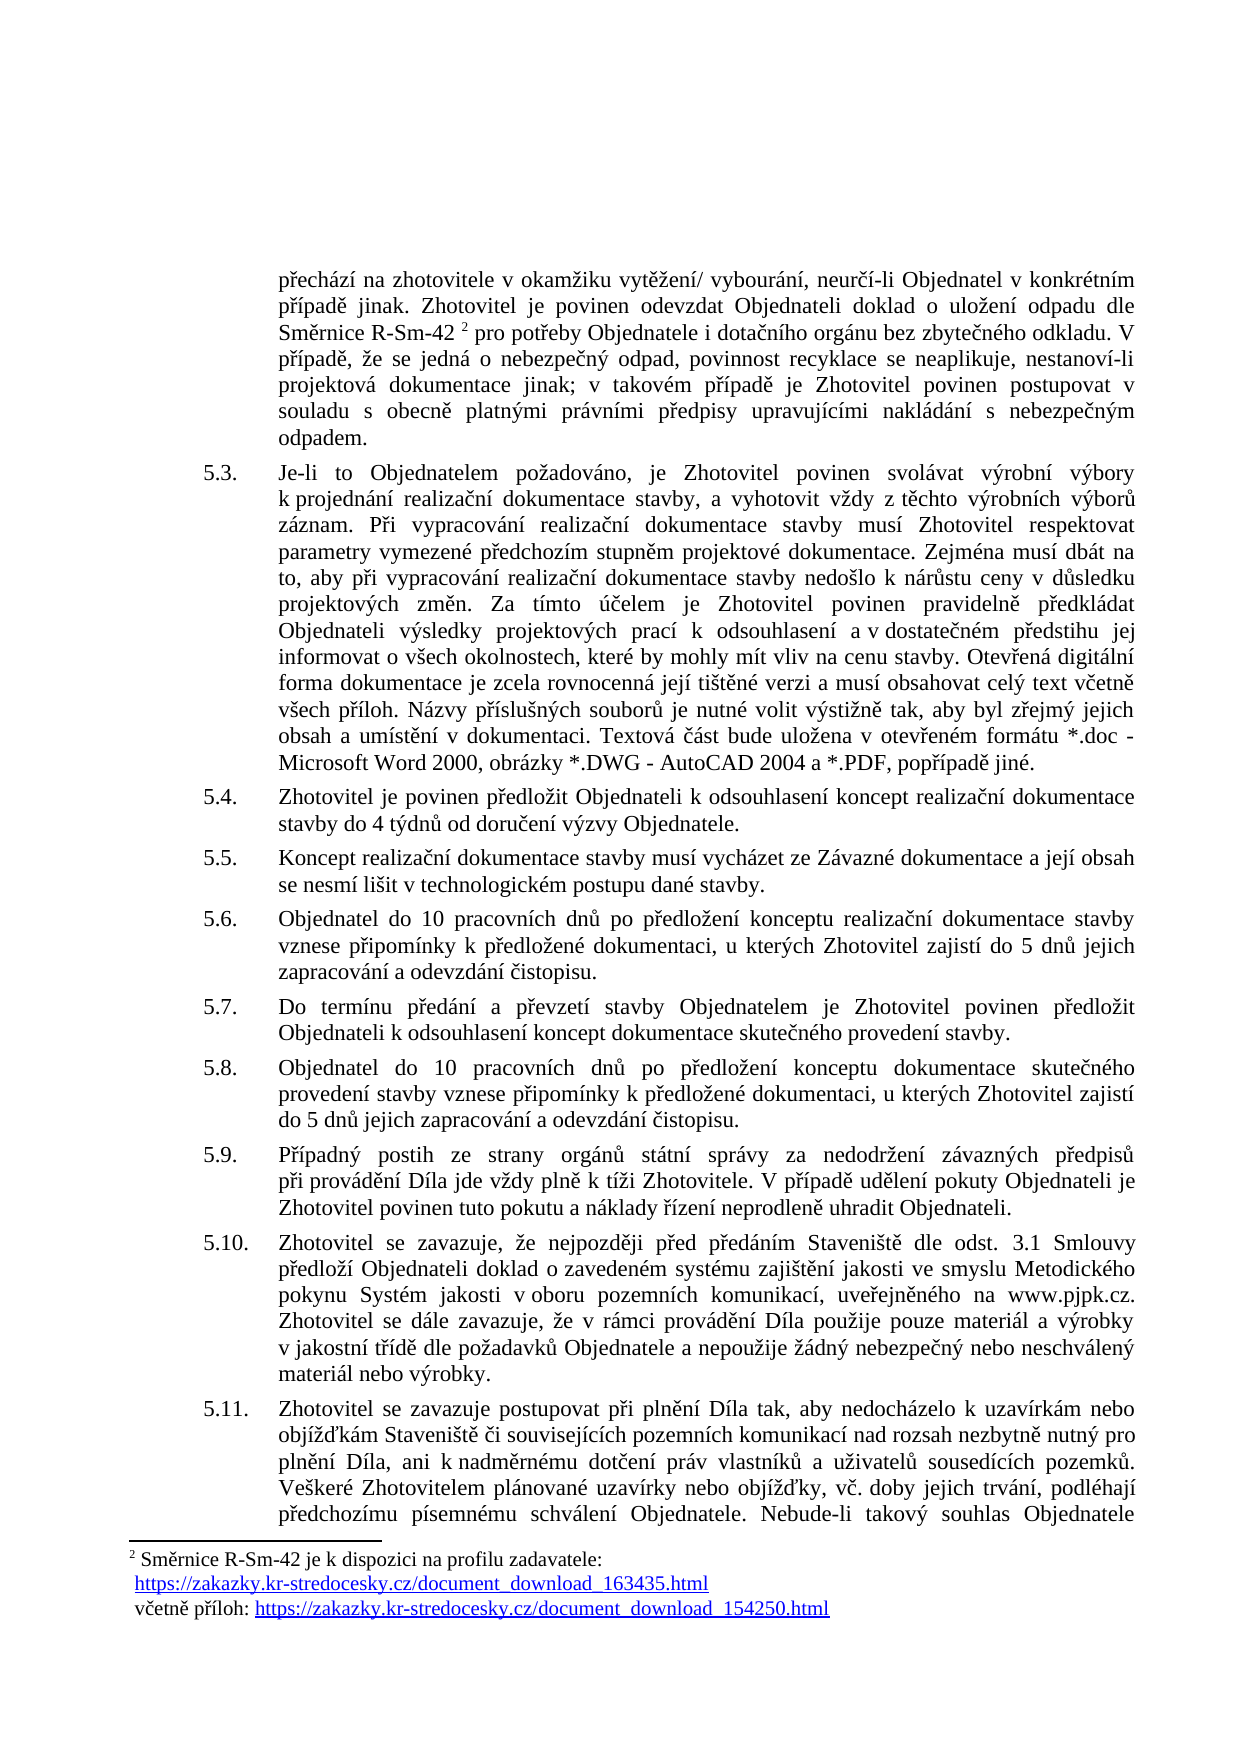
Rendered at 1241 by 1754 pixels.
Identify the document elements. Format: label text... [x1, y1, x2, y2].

text Zhotovitel je povinen předložit Objednateli k odsouhlasení koncept realizační dokumentace stavby do 4 týdnů od doručení výzvy Objednatele. [203, 783, 1136, 836]
text Je-li to Objednatelem požadováno, je Zhotovitel povinen svolávat výrobní výbory k projednání realizační dokumentace stavby, a vyhotovit vždy z těchto výrobních výborů záznam. Při vypracování realizační dokumentace stavby musí Zhotovitel respektovat parametry vymezené předchozím stupněm projektové dokumentace. Zejména musí dbát na to, aby při vypracování realizační dokumentace stavby nedošlo k nárůstu ceny v důsledku projektových změn. Za tímto účelem je Zhotovitel povinen pravidelně předkládat Objednateli výsledky projektových prací k odsouhlasení a v dostatečném předstihu jej informovat o všech okolnostech, které by mohly mít vliv na cenu stavby. Otevřená digitální forma dokumentace je zcela rovnocenná její tištěné verzi a musí obsahovat celý text včetně všech příloh. Názvy příslušných souborů je nutné volit výstižně tak, aby byl zřejmý jejich obsah a umístění v dokumentaci. Textová část bude uložena v otevřeném formátu *.doc - Microsoft Word 2000, obrázky *.DWG - AutoCAD 2004 a *.PDF, popřípadě jiné. [203, 459, 1136, 775]
text Do termínu předání a převzetí stavby Objednatelem je Zhotovitel povinen předložit Objednateli k odsouhlasení koncept dokumentace skutečného provedení stavby. [203, 993, 1136, 1045]
text Objednatel do 10 pracovních dnů po předložení konceptu dokumentace skutečného provedení stavby vznese připomínky k předložené dokumentaci, u kterých Zhotovitel zajistí do 5 dnů jejich zapracování a odevzdání čistopisu. [203, 1054, 1136, 1133]
text Koncept realizační dokumentace stavby musí vycházet ze Závazné dokumentace a její obsah se nesmí lišit v technologickém postupu dané stavby. [203, 844, 1136, 897]
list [278, 266, 1136, 450]
text Zhotovitel se zavazuje, že nejpozději před předáním Staveniště dle odst. 3.1 Smlouvy předloží Objednateli doklad o zavedeném systému zajištění jakosti ve smyslu Metodického pokynu Systém jakosti v oboru pozemních komunikací, uveřejněného na www.pjpk.cz. Zhotovitel se dále zavazuje, že v rámci provádění Díla použije pouze materiál a výrobky v jakostní třídě dle požadavků Objednatele a nepoužije žádný nebezpečný nebo neschválený materiál nebo výrobky. [203, 1228, 1136, 1387]
text Objednatel do 10 pracovních dnů po předložení konceptu realizační dokumentace stavby vznese připomínky k předložené dokumentaci, u kterých Zhotovitel zajistí do 5 dnů jejich zapracování a odevzdání čistopisu. [203, 905, 1136, 984]
text Případný postih ze strany orgánů státní správy za nedodržení závazných předpisů při provádění Díla jde vždy plně k tíži Zhotovitele. V případě udělení pokuty Objednateli je Zhotovitel povinen tuto pokutu a náklady řízení neprodleně uhradit Objednateli. [203, 1141, 1136, 1220]
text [203, 1395, 1136, 1527]
